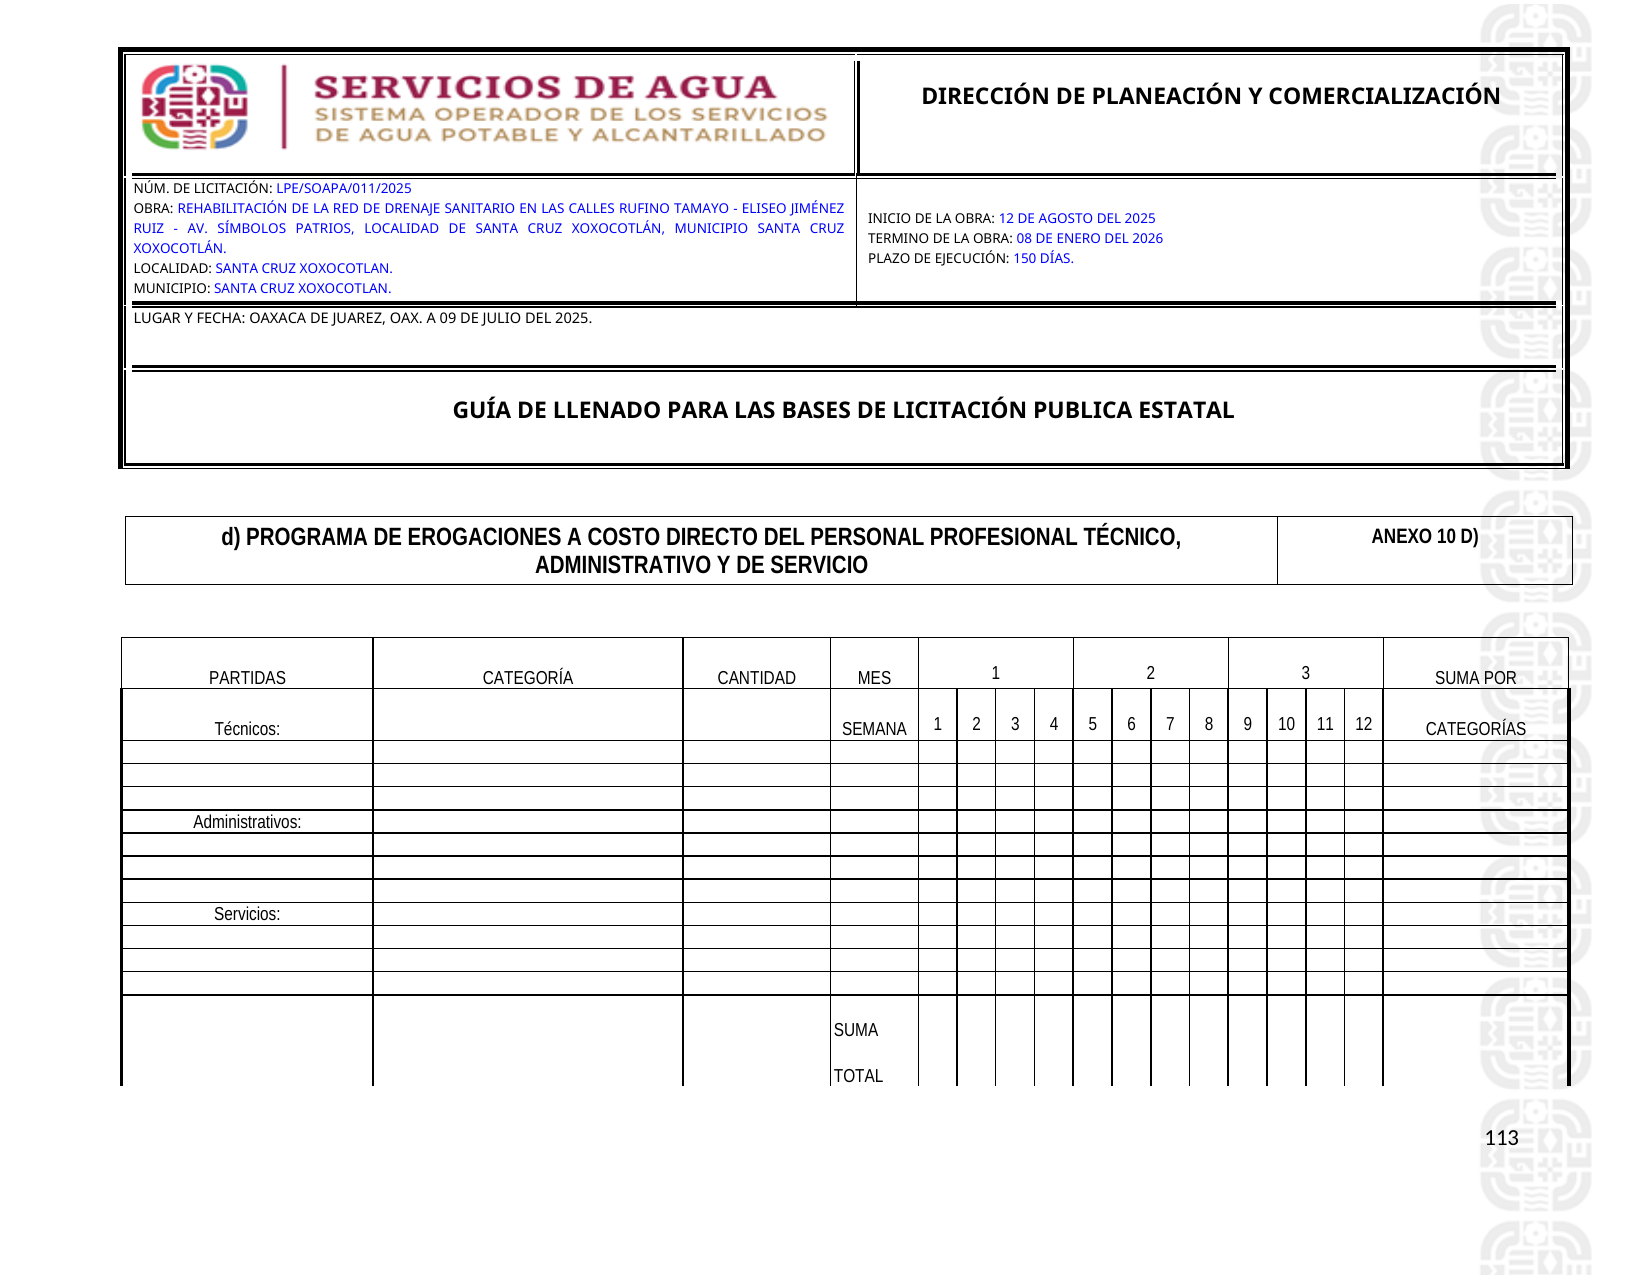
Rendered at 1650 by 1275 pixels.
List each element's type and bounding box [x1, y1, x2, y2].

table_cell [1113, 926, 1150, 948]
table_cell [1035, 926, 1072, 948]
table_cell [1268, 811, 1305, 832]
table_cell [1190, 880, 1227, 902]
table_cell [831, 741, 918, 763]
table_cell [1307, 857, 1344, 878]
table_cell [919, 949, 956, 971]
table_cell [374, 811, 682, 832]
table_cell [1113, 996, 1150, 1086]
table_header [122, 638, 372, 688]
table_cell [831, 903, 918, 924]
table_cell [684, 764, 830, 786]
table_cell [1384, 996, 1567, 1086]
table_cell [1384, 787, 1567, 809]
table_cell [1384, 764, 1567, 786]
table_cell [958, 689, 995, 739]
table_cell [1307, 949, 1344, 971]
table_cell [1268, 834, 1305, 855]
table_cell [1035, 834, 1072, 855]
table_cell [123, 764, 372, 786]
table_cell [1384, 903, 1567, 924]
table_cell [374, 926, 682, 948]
picture [1469, 90, 1477, 101]
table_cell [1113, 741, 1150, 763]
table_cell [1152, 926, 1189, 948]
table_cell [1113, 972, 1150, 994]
picture [137, 55, 836, 164]
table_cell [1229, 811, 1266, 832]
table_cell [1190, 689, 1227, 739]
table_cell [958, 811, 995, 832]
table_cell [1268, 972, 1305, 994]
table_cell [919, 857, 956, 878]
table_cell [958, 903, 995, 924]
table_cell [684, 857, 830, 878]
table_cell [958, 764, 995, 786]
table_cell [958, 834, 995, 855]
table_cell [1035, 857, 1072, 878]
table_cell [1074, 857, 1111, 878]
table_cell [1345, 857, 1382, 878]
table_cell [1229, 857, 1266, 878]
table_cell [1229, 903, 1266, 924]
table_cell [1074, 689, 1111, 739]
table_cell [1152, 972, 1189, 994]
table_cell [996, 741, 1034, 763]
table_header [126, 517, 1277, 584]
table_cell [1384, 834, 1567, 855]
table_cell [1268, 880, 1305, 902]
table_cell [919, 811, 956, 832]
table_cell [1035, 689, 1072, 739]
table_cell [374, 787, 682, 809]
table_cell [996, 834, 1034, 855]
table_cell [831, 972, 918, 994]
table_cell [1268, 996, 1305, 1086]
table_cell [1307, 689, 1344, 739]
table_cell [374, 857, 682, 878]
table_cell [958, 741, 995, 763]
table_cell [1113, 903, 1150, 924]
picture [1465, 52, 1565, 468]
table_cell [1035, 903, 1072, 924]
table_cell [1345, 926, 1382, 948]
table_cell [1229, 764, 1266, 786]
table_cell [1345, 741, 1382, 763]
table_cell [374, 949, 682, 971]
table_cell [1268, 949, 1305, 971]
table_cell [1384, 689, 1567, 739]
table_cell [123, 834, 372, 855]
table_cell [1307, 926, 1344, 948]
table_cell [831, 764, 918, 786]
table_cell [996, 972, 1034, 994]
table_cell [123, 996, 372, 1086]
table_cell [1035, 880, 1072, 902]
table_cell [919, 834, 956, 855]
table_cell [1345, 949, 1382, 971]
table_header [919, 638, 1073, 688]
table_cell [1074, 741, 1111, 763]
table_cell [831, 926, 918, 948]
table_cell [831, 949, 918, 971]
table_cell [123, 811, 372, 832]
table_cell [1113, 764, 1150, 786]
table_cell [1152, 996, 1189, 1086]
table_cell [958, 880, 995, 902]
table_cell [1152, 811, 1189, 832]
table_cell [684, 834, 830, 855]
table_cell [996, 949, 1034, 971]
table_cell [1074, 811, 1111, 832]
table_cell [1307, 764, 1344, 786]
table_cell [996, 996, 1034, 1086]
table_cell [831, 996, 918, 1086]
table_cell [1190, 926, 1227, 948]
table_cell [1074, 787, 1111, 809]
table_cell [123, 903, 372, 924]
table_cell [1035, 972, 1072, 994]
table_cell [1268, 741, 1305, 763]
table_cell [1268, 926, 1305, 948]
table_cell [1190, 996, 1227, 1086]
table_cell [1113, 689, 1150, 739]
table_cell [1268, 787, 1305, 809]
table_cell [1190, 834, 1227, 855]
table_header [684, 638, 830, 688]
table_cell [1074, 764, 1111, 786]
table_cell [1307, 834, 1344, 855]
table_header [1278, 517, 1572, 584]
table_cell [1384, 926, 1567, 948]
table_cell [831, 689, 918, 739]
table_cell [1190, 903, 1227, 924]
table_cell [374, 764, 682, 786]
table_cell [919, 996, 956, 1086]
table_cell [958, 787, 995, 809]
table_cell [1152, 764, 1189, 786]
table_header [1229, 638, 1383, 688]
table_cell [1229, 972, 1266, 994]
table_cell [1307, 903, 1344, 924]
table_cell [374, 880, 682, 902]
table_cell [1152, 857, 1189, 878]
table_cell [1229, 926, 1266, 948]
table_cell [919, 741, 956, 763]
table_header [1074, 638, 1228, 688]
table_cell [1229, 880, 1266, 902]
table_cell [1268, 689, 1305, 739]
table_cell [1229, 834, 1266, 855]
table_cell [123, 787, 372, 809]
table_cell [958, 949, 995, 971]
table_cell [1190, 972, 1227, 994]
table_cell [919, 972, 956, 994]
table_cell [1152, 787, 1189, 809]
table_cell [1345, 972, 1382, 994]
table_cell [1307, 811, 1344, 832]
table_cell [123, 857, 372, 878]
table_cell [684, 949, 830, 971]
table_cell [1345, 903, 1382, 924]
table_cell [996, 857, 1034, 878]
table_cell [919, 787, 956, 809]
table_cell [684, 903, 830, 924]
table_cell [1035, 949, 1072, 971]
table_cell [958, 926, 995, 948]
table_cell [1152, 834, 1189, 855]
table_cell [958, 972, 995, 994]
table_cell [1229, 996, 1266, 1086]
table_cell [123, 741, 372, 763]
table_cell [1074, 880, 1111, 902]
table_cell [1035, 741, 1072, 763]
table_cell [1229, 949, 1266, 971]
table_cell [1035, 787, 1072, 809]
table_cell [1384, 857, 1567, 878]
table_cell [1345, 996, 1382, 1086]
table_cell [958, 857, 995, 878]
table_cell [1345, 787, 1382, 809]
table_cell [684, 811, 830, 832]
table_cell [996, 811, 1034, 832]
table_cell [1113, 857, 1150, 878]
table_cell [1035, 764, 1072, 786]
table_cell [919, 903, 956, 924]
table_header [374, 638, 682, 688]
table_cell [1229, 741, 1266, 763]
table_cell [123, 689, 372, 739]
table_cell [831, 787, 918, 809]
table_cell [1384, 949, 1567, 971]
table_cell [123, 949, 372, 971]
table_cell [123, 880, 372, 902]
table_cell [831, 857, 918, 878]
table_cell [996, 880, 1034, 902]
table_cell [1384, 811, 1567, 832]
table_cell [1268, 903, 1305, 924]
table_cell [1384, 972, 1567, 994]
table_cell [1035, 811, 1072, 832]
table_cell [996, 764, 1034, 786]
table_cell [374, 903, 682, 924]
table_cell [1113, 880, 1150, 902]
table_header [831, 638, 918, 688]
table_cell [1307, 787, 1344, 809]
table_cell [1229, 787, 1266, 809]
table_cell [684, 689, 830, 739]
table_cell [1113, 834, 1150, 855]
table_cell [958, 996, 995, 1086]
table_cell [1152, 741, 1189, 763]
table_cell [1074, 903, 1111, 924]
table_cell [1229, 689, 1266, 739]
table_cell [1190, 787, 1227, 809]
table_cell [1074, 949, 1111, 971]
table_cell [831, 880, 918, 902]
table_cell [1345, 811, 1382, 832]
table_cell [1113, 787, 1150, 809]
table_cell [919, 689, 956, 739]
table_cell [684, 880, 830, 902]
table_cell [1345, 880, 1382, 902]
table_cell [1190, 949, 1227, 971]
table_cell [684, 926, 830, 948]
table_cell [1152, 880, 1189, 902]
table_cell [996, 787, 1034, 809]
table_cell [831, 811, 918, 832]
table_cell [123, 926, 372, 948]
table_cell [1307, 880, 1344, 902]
picture [1465, 4, 1595, 1275]
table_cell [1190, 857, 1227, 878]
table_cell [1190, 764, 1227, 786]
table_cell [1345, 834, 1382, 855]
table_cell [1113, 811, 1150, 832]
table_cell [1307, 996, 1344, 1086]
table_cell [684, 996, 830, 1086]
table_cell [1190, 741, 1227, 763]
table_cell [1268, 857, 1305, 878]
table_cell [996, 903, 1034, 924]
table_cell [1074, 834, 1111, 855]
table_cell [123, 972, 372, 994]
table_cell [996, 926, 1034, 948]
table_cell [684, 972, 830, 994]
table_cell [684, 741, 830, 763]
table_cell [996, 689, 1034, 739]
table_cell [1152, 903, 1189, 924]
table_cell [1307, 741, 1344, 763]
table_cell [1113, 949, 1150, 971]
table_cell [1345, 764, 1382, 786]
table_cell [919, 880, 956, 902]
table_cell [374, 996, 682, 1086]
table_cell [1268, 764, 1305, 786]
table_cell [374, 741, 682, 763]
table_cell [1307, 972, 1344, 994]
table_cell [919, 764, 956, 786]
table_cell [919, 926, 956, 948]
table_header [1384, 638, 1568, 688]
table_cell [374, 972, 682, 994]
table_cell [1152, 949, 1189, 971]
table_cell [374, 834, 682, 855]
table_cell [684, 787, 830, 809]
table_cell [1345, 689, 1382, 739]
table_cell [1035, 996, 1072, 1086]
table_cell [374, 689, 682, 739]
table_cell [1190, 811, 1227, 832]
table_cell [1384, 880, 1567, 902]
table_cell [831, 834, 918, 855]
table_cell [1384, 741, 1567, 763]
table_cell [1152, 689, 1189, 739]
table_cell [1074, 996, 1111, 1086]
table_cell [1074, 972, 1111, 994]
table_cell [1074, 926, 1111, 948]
